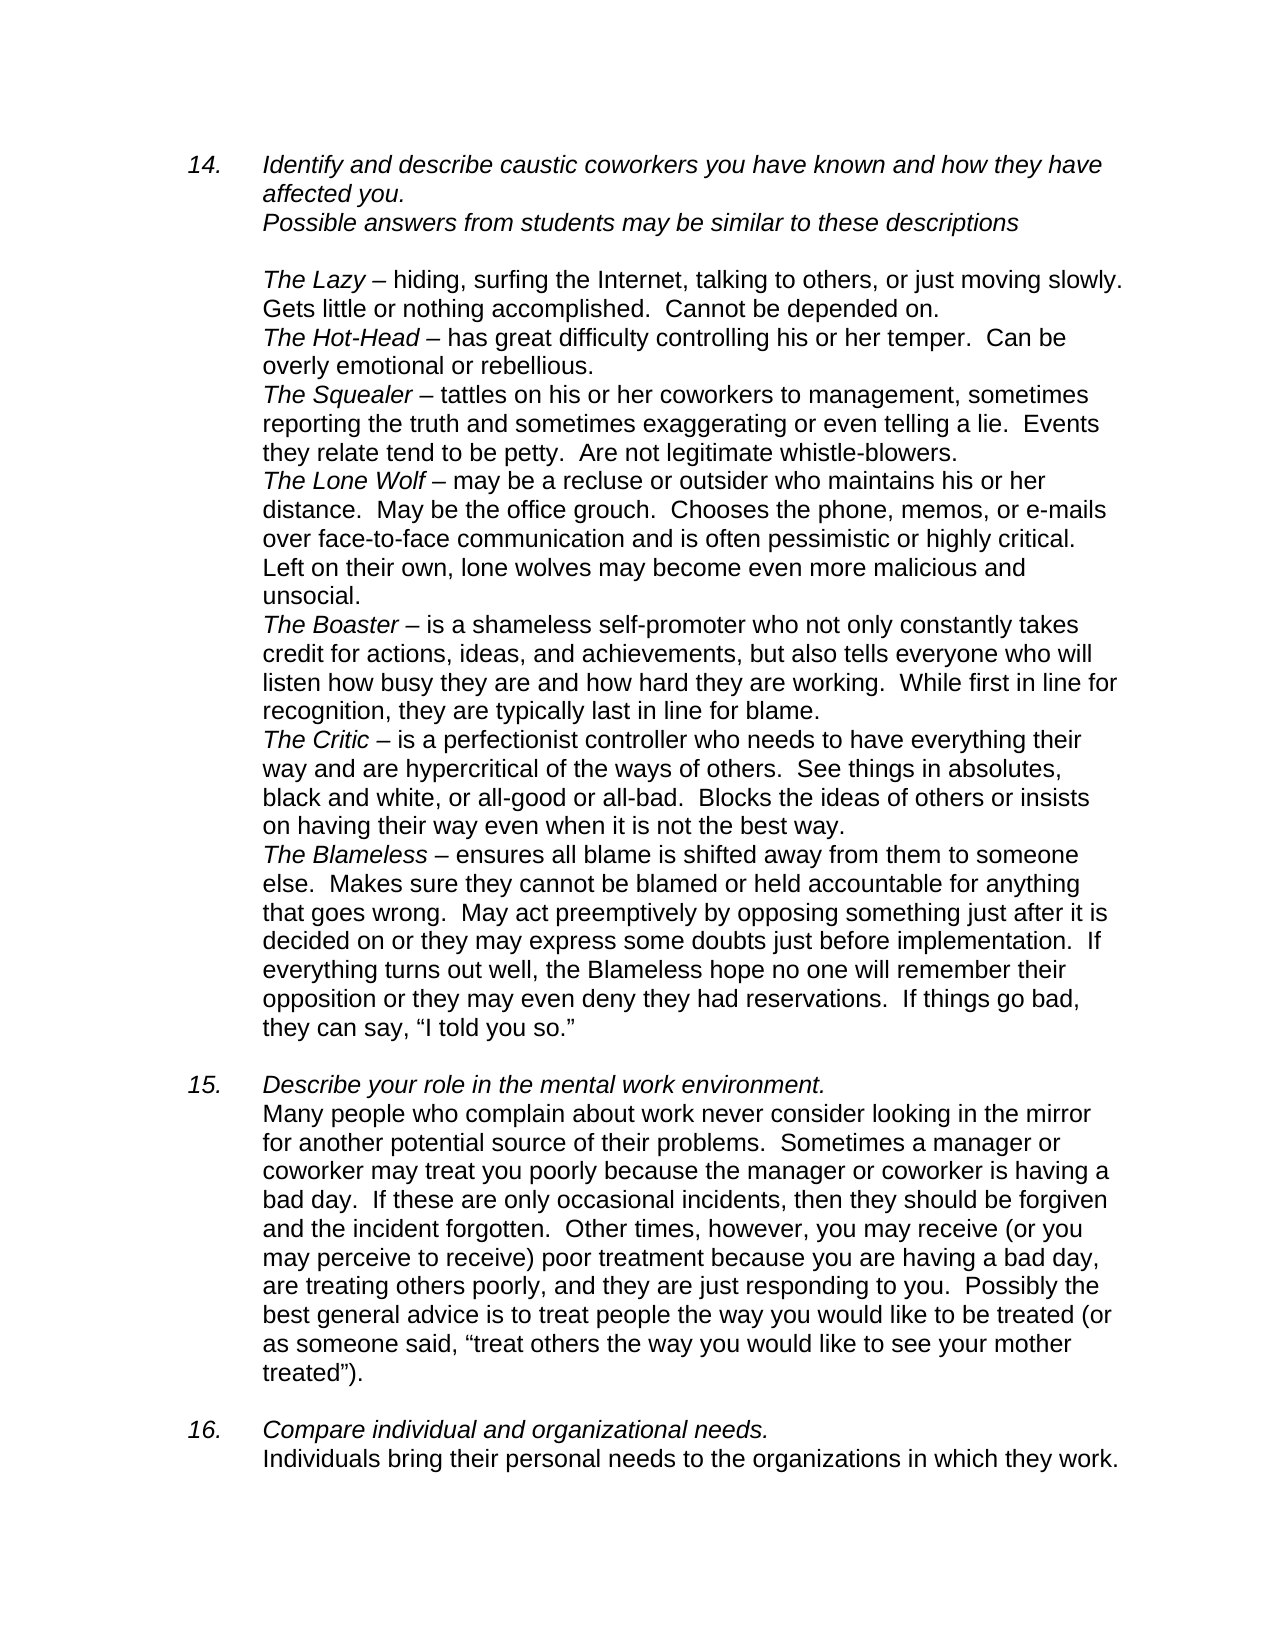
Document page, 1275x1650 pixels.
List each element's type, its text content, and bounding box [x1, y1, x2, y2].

list Describe your role in the mental work environment. Many people who complain about work never consider looking in the mirror for another potential source of their problems. Sometimes a manager or coworker may treat you poorly because the manager or coworker is having a bad day. If these are only occasional incidents, then they should be forgiven and the incident forgotten. Other times, however, you may receive (or you may perceive to receive) poor treatment because you are having a bad day, are treating others poorly, and they are just responding to you. Possibly the best general advice is to treat people the way you would like to be treated (or as someone said, “treat others the way you would like to see your mother treated”). [187, 1070, 1125, 1386]
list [187, 1415, 1125, 1472]
list Identify and describe caustic coworkers you have known and how they have affected you. Possible answers from students may be similar to these descriptions The Lazy – hiding, surfing the Internet, talking to others, or just moving slowly. Gets little or nothing accomplished. Cannot be depended on. The Hot-Head – has great difficulty controlling his or her temper. Can be overly emotional or rebellious. The Squealer – tattles on his or her coworkers to management, sometimes reporting the truth and sometimes exaggerating or even telling a lie. Events they relate tend to be petty. Are not legitimate whistle-blowers. The Lone Wolf – may be a recluse or outsider who maintains his or her distance. May be the office grouch. Chooses the phone, memos, or e-mails over face-to-face communication and is often pessimistic or highly critical. Left on their own, lone wolves may become even more malicious and unsocial. The Boaster – is a shameless self-promoter who not only constantly takes credit for actions, ideas, and achievements, but also tells everyone who will listen how busy they are and how hard they are working. While first in line for recognition, they are typically last in line for blame. The Critic – is a perfectionist controller who needs to have everything their way and are hypercritical of the ways of others. See things in absolutes, black and white, or all-good or all-bad. Blocks the ideas of others or insists on having their way even when it is not the best way. The Blameless – ensures all blame is shifted away from them to someone else. Makes sure they cannot be blamed or held accountable for anything that goes wrong. May act preemptively by opposing something just after it is decided on or they may express some doubts just before implementation. If everything turns out well, the Blameless hope no one will remember their opposition or they may even deny they had reservations. If things go bad, they can say, “I told you so.” [187, 150, 1125, 1041]
